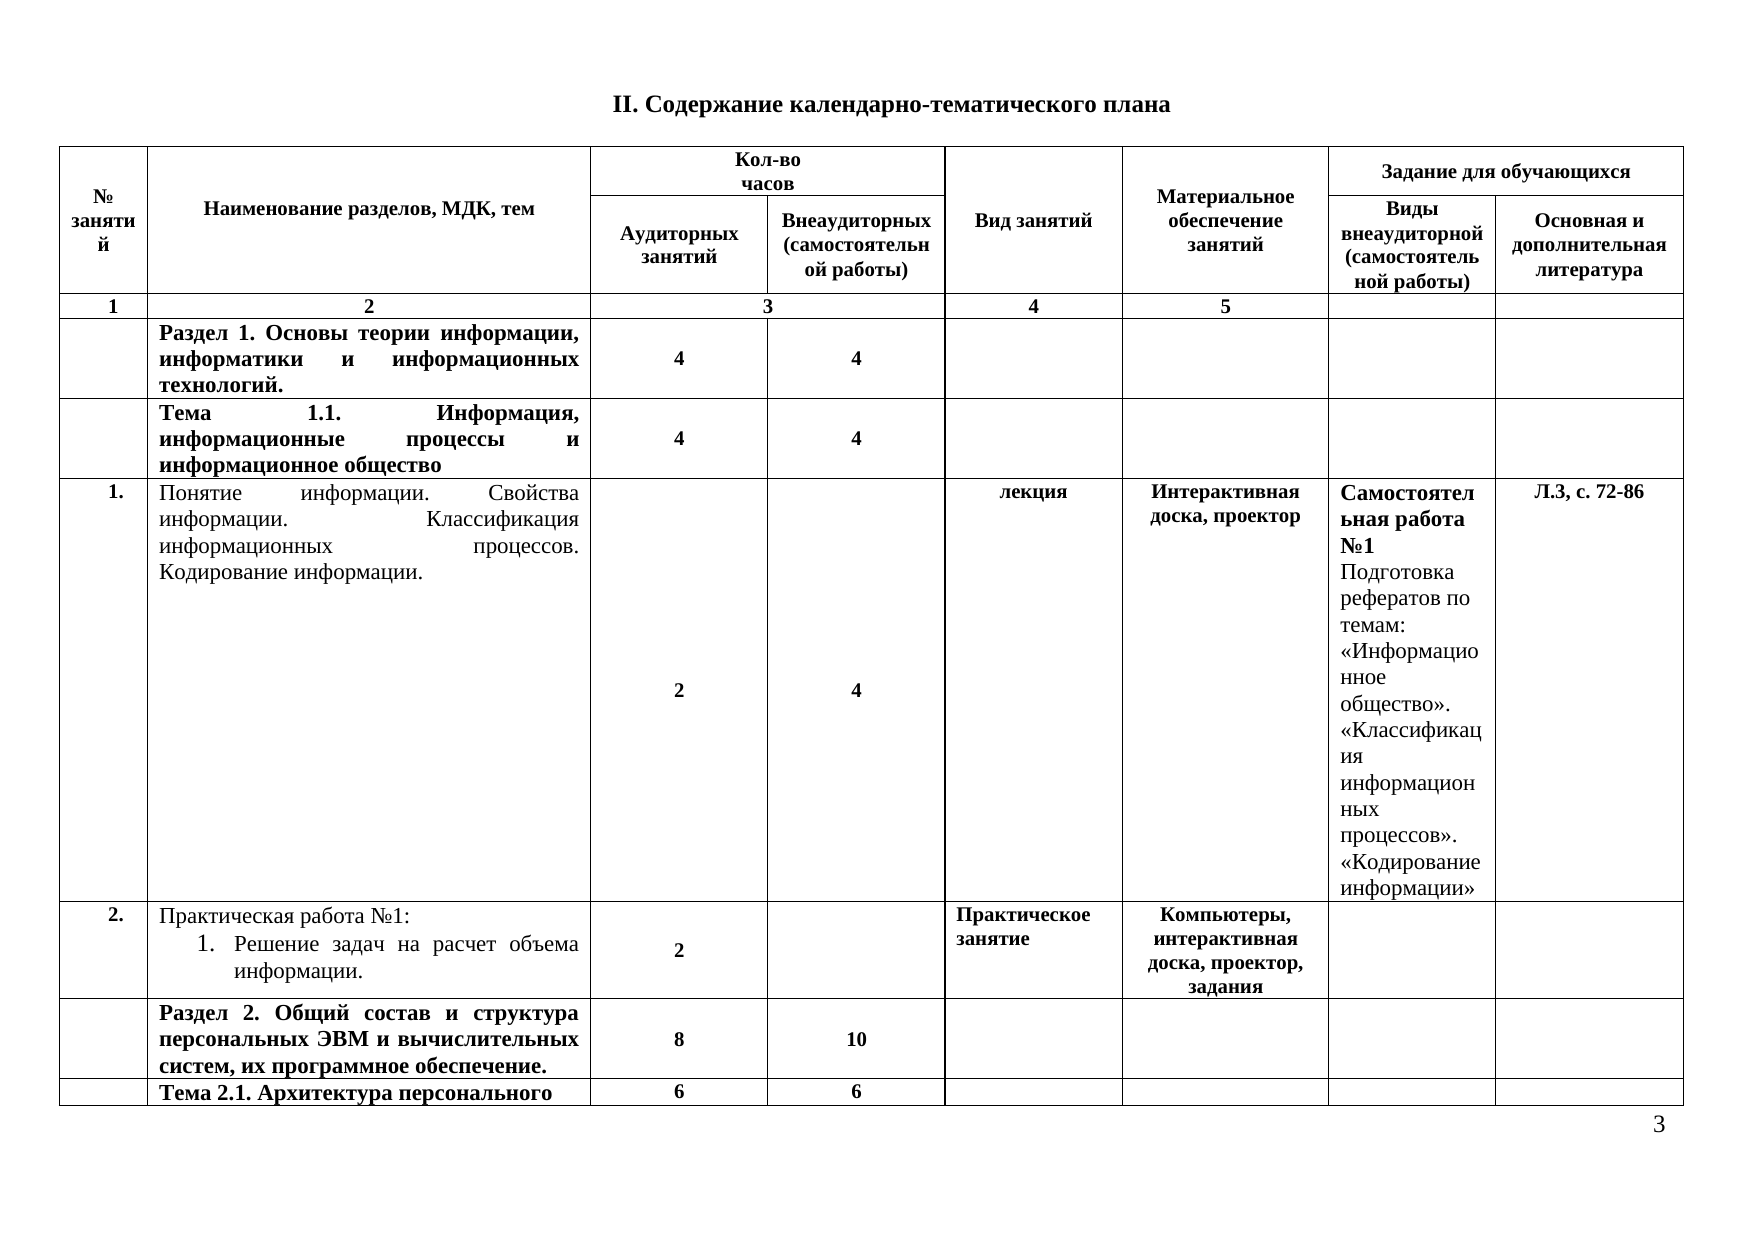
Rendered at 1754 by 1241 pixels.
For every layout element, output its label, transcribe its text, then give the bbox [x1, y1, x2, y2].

text II. Содержание календарно-тематического плана [118, 89, 1665, 117]
table_cell Л.3, с. 72-86 [1496, 479, 1683, 901]
table_cell [1123, 399, 1328, 478]
table_cell [1496, 1079, 1683, 1105]
table_cell 4 [591, 319, 767, 398]
table_cell Компьютеры, интерактивная доска, проектор, задания [1123, 902, 1328, 998]
table_cell 6 [768, 1079, 944, 1105]
table_header Кол-во часов [591, 147, 944, 195]
table_cell [1496, 399, 1683, 478]
table_cell [1329, 399, 1495, 478]
table_cell [1496, 319, 1683, 398]
table_cell 4 [946, 294, 1122, 318]
table_cell Тема 1.1. Информация, информационные процессы и информационное общество [148, 399, 590, 478]
table_cell 2 [591, 479, 767, 901]
table_cell [946, 399, 1122, 478]
table_cell [60, 999, 147, 1078]
table_cell Виды внеаудиторной (самостоятельной работы) [1329, 196, 1495, 293]
table_cell 4 [768, 399, 944, 478]
table_cell [60, 319, 147, 398]
table_cell Раздел 1. Основы теории информации, информатики и информационных технологий. [148, 319, 590, 398]
table_cell 4 [591, 399, 767, 478]
table_header Задание для обучающихся [1329, 147, 1683, 195]
table_cell Практическая работа №1: Решение задач на расчет объема информации. [148, 902, 590, 998]
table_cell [148, 1079, 590, 1105]
table_cell Основная и дополнительная литература [1496, 196, 1683, 293]
table_cell [768, 902, 944, 998]
table_header № занятий [60, 147, 147, 293]
table_cell [1329, 1079, 1495, 1105]
table_header Вид занятий [946, 147, 1122, 293]
table_cell Практическое занятие [946, 902, 1122, 998]
table_cell 2 [148, 294, 590, 318]
table_cell 4 [768, 319, 944, 398]
table_cell 6 [591, 1079, 767, 1105]
table_cell Внеаудиторных (самостоятельной работы) [768, 196, 944, 293]
table_cell лекция [946, 479, 1122, 901]
table_cell 10 [768, 999, 944, 1078]
table_cell [946, 319, 1122, 398]
table_cell [1496, 294, 1683, 318]
table_cell 1 [60, 294, 147, 318]
table_cell [1123, 1079, 1328, 1105]
table_cell [1329, 294, 1495, 318]
table_cell Самостоятельная работа №1 Подготовка рефератов по темам: «Информационное общество». «Классификация информационных процессов». «Кодирование информации» [1329, 479, 1495, 901]
table_cell [946, 1079, 1122, 1105]
table_cell 3 [591, 294, 944, 318]
table_cell [1496, 999, 1683, 1078]
table_cell 4 [768, 479, 944, 901]
table_cell 2 [591, 902, 767, 998]
table_cell Раздел 2. Общий состав и структура персональных ЭВМ и вычислительных систем, их программное обеспечение. [148, 999, 590, 1078]
table_cell [1123, 999, 1328, 1078]
table_header Наименование разделов, МДК, тем [148, 147, 590, 293]
table_header Материальное обеспечение занятий [1123, 147, 1328, 293]
table_cell 5 [1123, 294, 1328, 318]
table_cell [946, 999, 1122, 1078]
table_cell Интерактивная доска, проектор [1123, 479, 1328, 901]
table_cell 1. [60, 479, 147, 901]
table_cell 2. [60, 902, 147, 998]
table_cell [1329, 999, 1495, 1078]
table_cell [60, 1079, 147, 1105]
table_cell 8 [591, 999, 767, 1078]
table_cell Аудиторных занятий [591, 196, 767, 293]
table_cell [60, 399, 147, 478]
table_cell [1329, 319, 1495, 398]
table_cell Понятие информации. Свойства информации. Классификация информационных процессов. Кодирование информации. [148, 479, 590, 901]
table_cell [1329, 902, 1495, 998]
table_cell [1496, 902, 1683, 998]
table_cell [1123, 319, 1328, 398]
